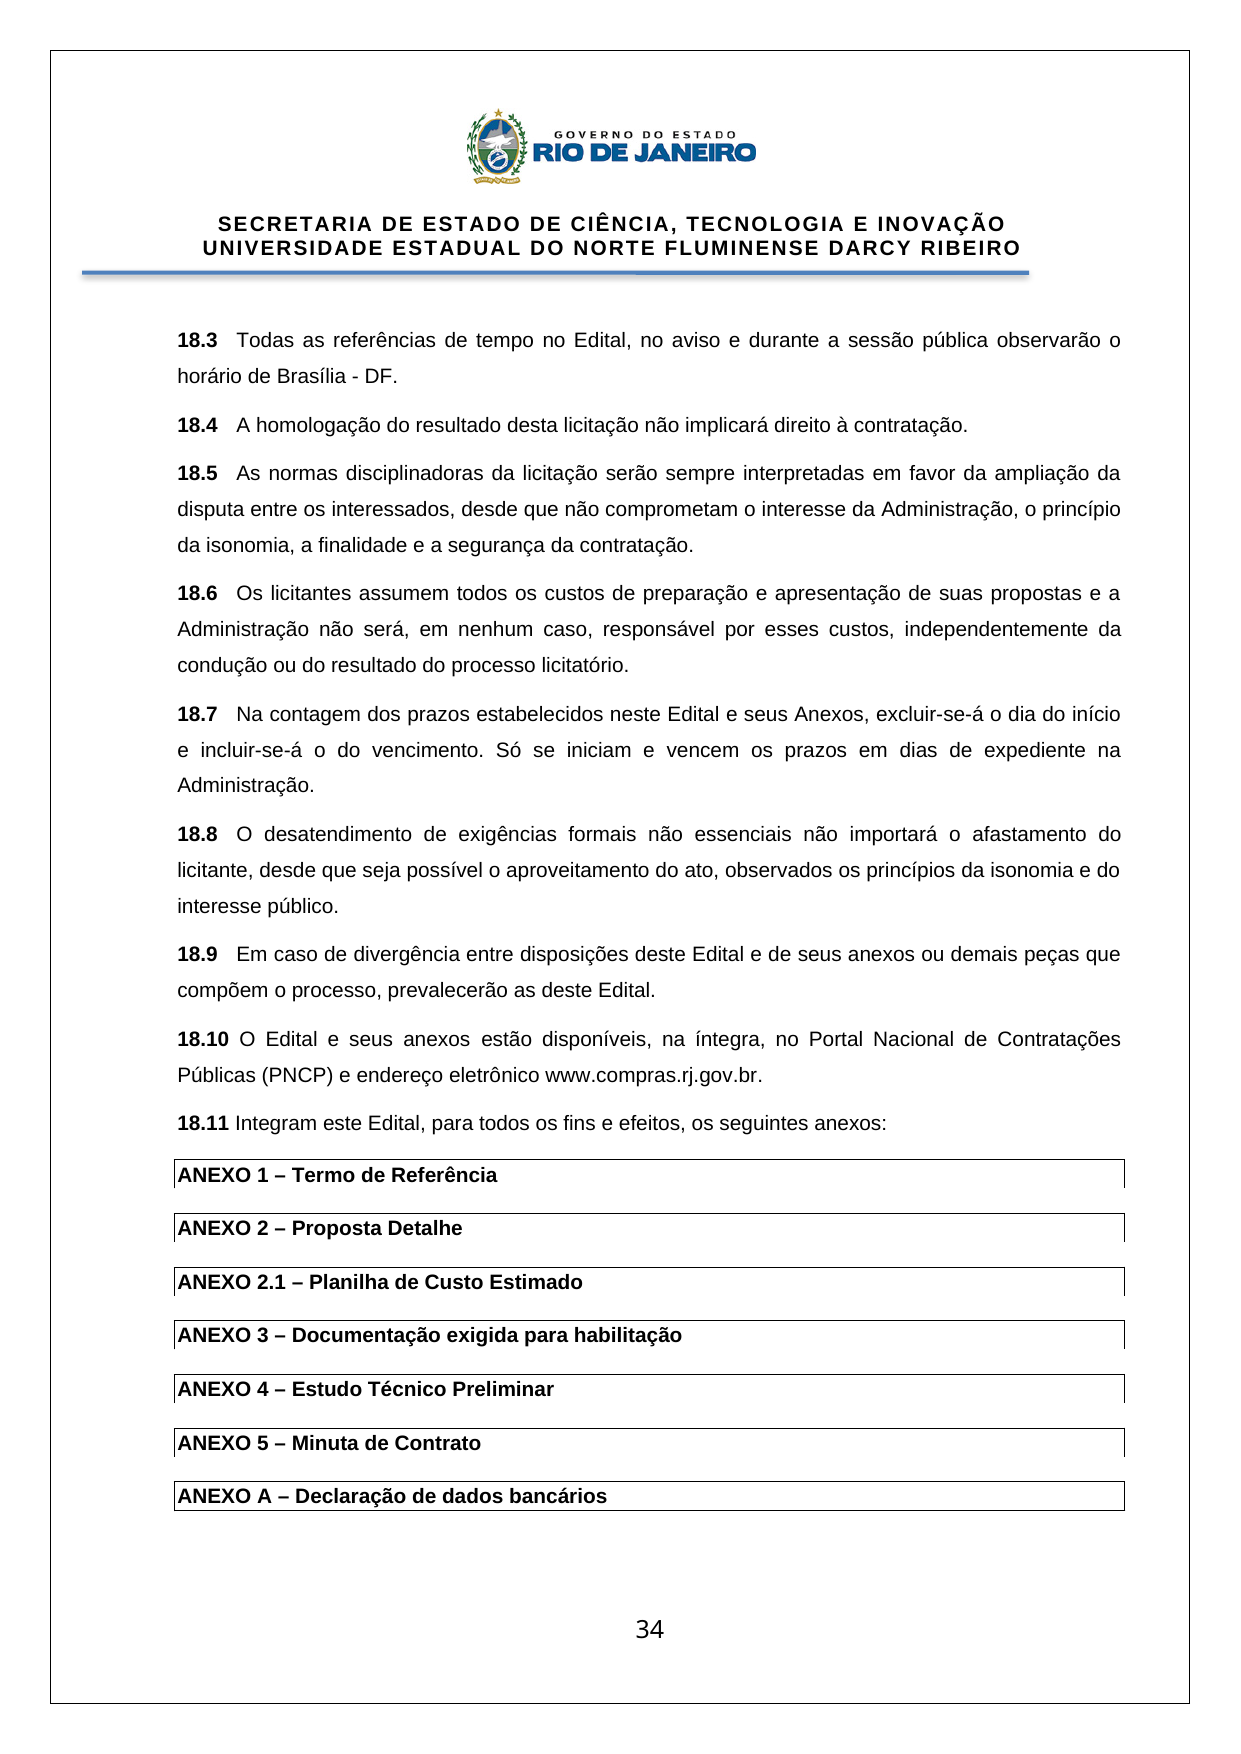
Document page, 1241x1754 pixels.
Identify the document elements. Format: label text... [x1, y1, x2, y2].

text ANEXO 2 – Proposta Detalhe [175, 1214, 1124, 1242]
text ANEXO 4 – Estudo Técnico Preliminar [175, 1375, 1124, 1403]
list 18.5 As normas disciplinadoras da licitação serão sempre interpretadas em favor da ampliação da disputa entre os interessados, desde que não comprometam o interesse da Administração, o princípio da isonomia, a finalidade e a segurança da contratação. [177, 461, 1122, 557]
text ANEXO A – Declaração de dados bancários [175, 1482, 1124, 1510]
list 18.6 Os licitantes assumem todos os custos de preparação e apresentação de suas propostas e a Administração não será, em nenhum caso, responsável por esses custos, independentemente da condução ou do resultado do processo licitatório. [177, 581, 1122, 677]
list 18.7 Na contagem dos prazos estabelecidos neste Edital e seus Anexos, excluir-se-á o dia do início e incluir-se-á o do vencimento. Só se iniciam e vencem os prazos em dias de expediente na Administração. [177, 701, 1122, 797]
list 18.3 Todas as referências de tempo no Edital, no aviso e durante a sessão pública observarão o horário de Brasília - DF. [177, 328, 1122, 388]
text ANEXO 1 – Termo de Referência [175, 1160, 1124, 1188]
list 18.11 Integram este Edital, para todos os fins e efeitos, os seguintes anexos: [177, 1111, 1122, 1135]
text ANEXO 5 – Minuta de Contrato [175, 1429, 1124, 1457]
list 18.4 A homologação do resultado desta licitação não implicará direito à contratação. [177, 412, 1122, 436]
list 18.9 Em caso de divergência entre disposições deste Edital e de seus anexos ou demais peças que compõem o processo, prevalecerão as deste Edital. [177, 942, 1122, 1002]
list 18.10 O Edital e seus anexos estão disponíveis, na íntegra, no Portal Nacional de Contratações Públicas (PNCP) e endereço eletrônico www.compras.rj.gov.br. [177, 1026, 1122, 1086]
text ANEXO 2.1 – Planilha de Custo Estimado [175, 1268, 1124, 1296]
text ANEXO 3 – Documentação exigida para habilitação [175, 1321, 1124, 1349]
picture [467, 108, 756, 184]
list 18.8 O desatendimento de exigências formais não essenciais não importará o afastamento do licitante, desde que seja possível o aproveitamento do ato, observados os princípios da isonomia e do interesse público. [177, 822, 1122, 918]
